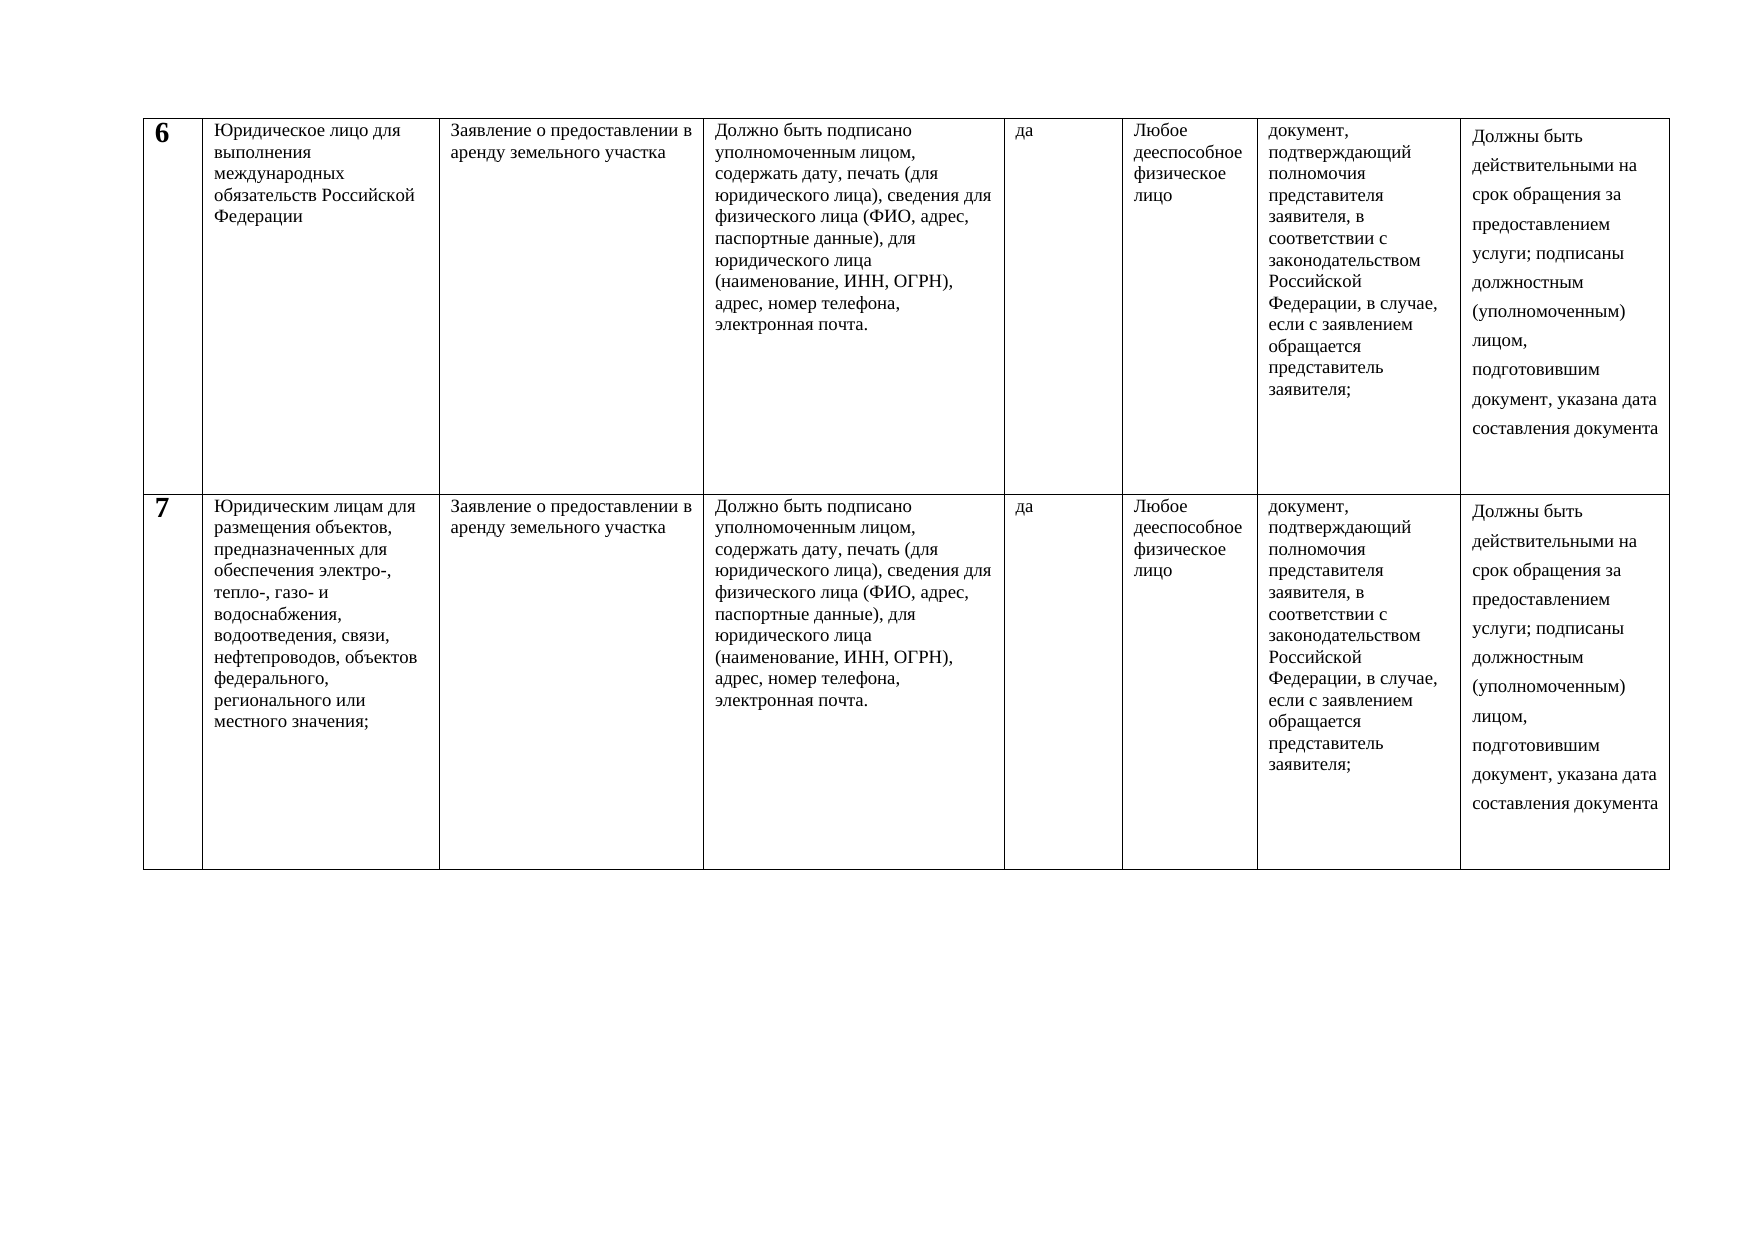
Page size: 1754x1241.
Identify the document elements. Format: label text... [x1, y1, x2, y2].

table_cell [1461, 495, 1669, 869]
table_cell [1258, 119, 1460, 493]
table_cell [704, 119, 1004, 493]
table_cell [1123, 495, 1257, 869]
table_cell да [1005, 119, 1122, 493]
table_cell Юридическим лицам для размещения объектов, предназначенных для обеспечения электро-, тепло-, газо- и водоснабжения, водоотведения, связи, нефтепроводов, объектов федерального, регионального или местного значения; [203, 495, 439, 869]
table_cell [1123, 119, 1257, 493]
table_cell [1258, 495, 1460, 869]
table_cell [440, 119, 703, 493]
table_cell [440, 495, 703, 869]
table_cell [1461, 119, 1669, 493]
table_cell 7 [144, 495, 202, 869]
table_cell да [1005, 495, 1122, 869]
table_cell 6 [144, 119, 202, 493]
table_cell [704, 495, 1004, 869]
table_cell Юридическое лицо для выполнения международных обязательств Российской Федерации [203, 119, 439, 493]
